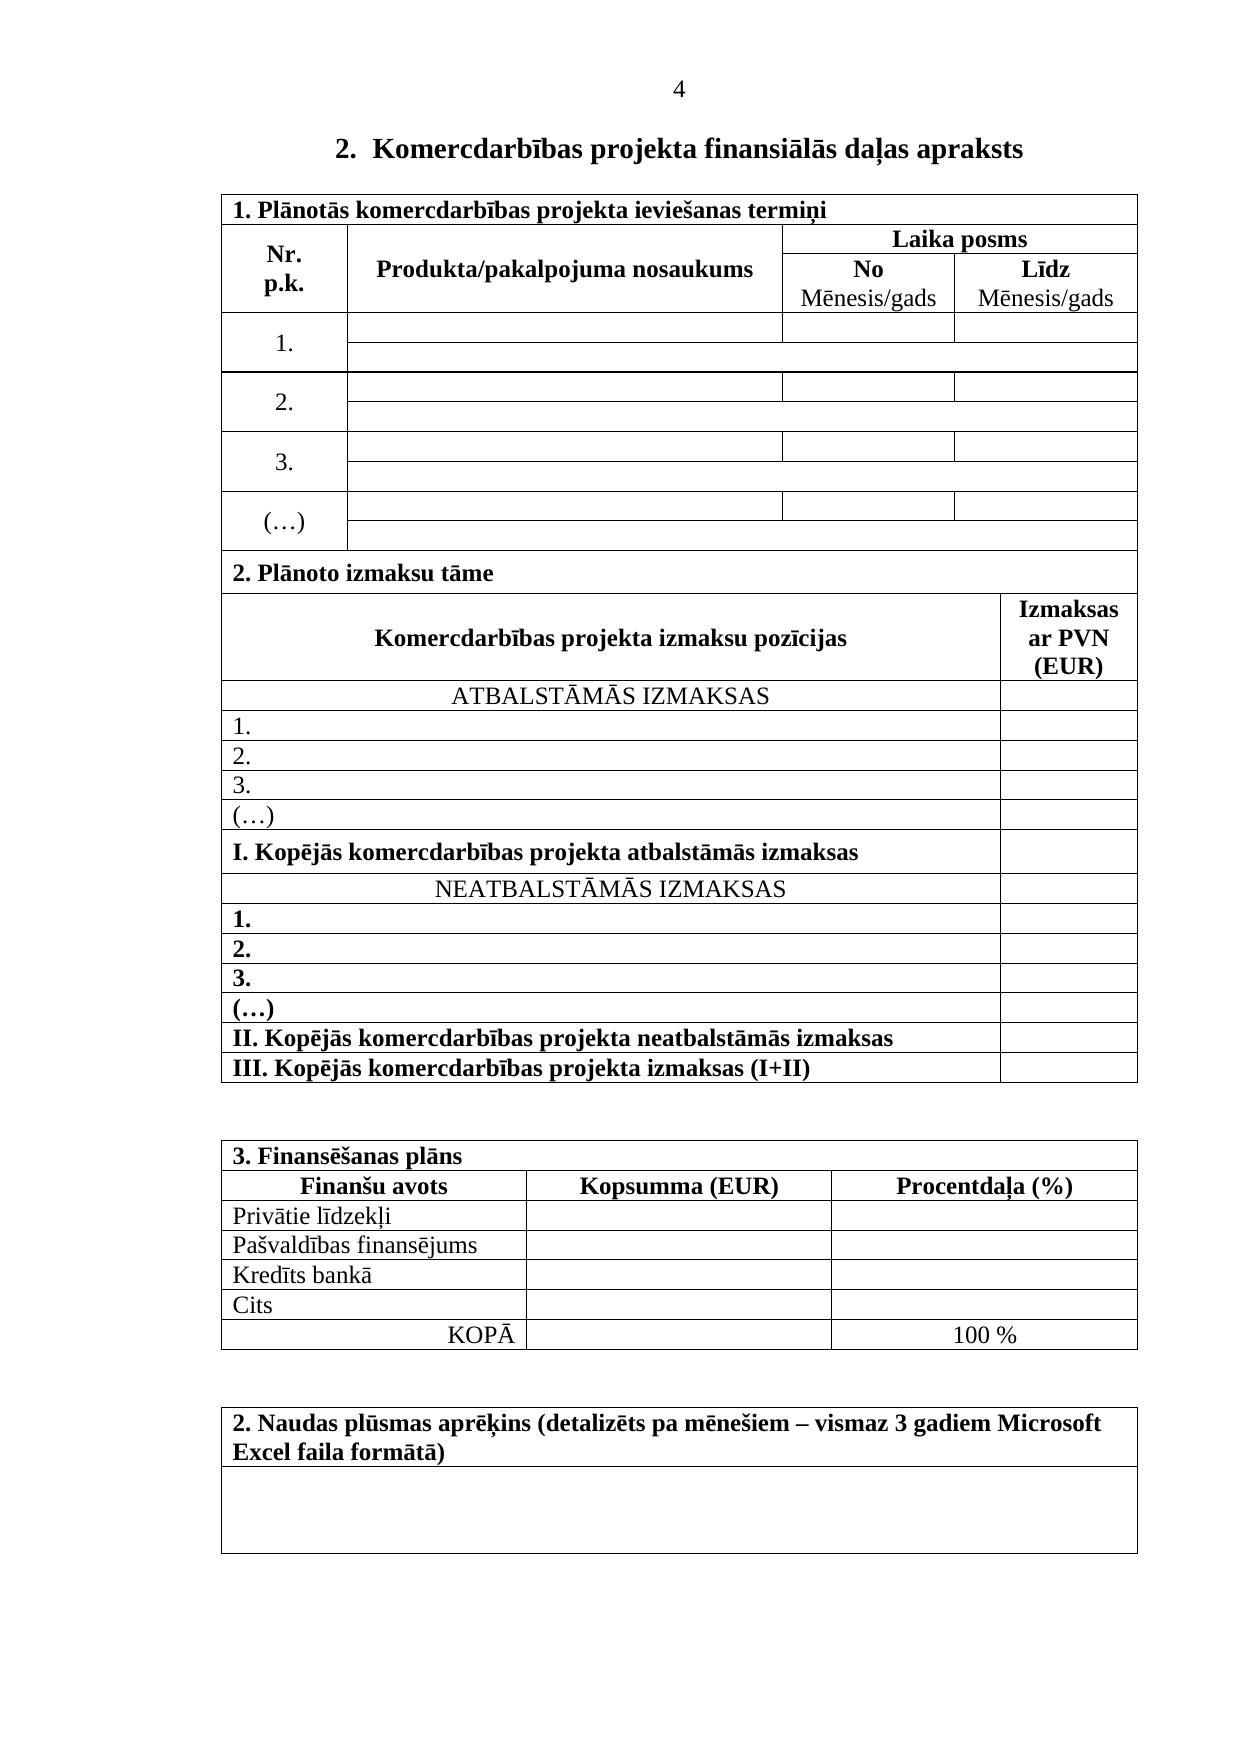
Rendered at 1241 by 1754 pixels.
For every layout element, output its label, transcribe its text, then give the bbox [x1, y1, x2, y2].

table_cell [1001, 964, 1137, 992]
table_cell I. Kopējās komercdarbības projekta atbalstāmās izmaksas [222, 830, 1000, 873]
table_cell Komercdarbības projekta izmaksu pozīcijas [222, 594, 1000, 680]
table_header 1. Plānotās komercdarbības projekta ieviešanas termiņi [222, 195, 1137, 223]
table_cell [783, 313, 954, 342]
table_cell [783, 492, 954, 520]
table_cell [783, 432, 954, 461]
table_cell [348, 521, 1137, 550]
table_cell [1001, 830, 1137, 873]
table_cell [1001, 993, 1137, 1022]
table_cell [348, 373, 782, 401]
table_cell [783, 373, 954, 401]
table_cell [832, 1290, 1137, 1319]
table_cell 1. [222, 313, 347, 371]
table_cell Kopsumma (EUR) [527, 1171, 831, 1200]
table_cell [348, 462, 1137, 491]
table_cell [1001, 1053, 1137, 1082]
table_cell 3. [222, 432, 347, 491]
table_cell [832, 1231, 1137, 1259]
table_cell II. Kopējās komercdarbības projekta neatbalstāmās izmaksas [222, 1023, 1000, 1052]
table_cell Kredīts bankā [222, 1260, 526, 1289]
table_cell III. Kopējās komercdarbības projekta izmaksas (I+II) [222, 1053, 1000, 1082]
table_header 3. Finansēšanas plāns [222, 1141, 1137, 1170]
table_cell [348, 402, 1137, 431]
table_cell KOPĀ [222, 1320, 526, 1349]
table_cell Produkta/pakalpojuma nosaukums [348, 225, 782, 312]
table_cell [1001, 711, 1137, 740]
table_cell [348, 313, 782, 342]
table_cell [955, 432, 1137, 461]
table_cell (…) [222, 492, 347, 550]
table_cell [1001, 800, 1137, 829]
table_cell [955, 373, 1137, 401]
table_cell [348, 492, 782, 520]
table_cell Finanšu avots [222, 1171, 526, 1200]
table_cell 100 % [832, 1320, 1137, 1349]
table_cell [527, 1201, 831, 1229]
table_cell Procentdaļa (%) [832, 1171, 1137, 1200]
list Komercdarbības projekta finansiālās daļas apraksts [177, 131, 1181, 165]
table_cell [348, 343, 1137, 371]
table_cell [527, 1231, 831, 1259]
table_cell 1. [222, 711, 1000, 740]
table_cell Privātie līdzekļi [222, 1201, 526, 1229]
table_cell 3. [222, 964, 1000, 992]
table_cell 1. [222, 904, 1000, 933]
table_cell Cits [222, 1290, 526, 1319]
table_cell Laika posms [783, 225, 1137, 253]
table_cell 2. [222, 373, 347, 431]
table_cell [1001, 934, 1137, 962]
table_cell [1001, 1023, 1137, 1052]
table_header 2. Naudas plūsmas aprēķins (detalizēts pa mēnešiem – vismaz 3 gadiem Microsoft Excel faila formātā) [222, 1408, 1137, 1466]
table_cell Līdz Mēnesis/gads [955, 254, 1137, 312]
table_cell [832, 1260, 1137, 1289]
table_cell ATBALSTĀMĀS IZMAKSAS [222, 681, 1000, 710]
table_cell (…) [222, 800, 1000, 829]
table_cell [955, 313, 1137, 342]
table_cell [832, 1201, 1137, 1229]
table_cell [1001, 681, 1137, 710]
table_cell Nr. p.k. [222, 225, 347, 312]
table_cell [527, 1320, 831, 1349]
table_cell [348, 432, 782, 461]
table_cell [222, 1467, 1137, 1553]
table_cell 2. [222, 934, 1000, 962]
table_cell [527, 1290, 831, 1319]
table_cell (…) [222, 993, 1000, 1022]
table_cell NEATBALSTĀMĀS IZMAKSAS [222, 874, 1000, 903]
table_cell [955, 492, 1137, 520]
table_cell [1001, 771, 1137, 799]
table_cell [527, 1260, 831, 1289]
table_cell No Mēnesis/gads [783, 254, 954, 312]
table_cell 3. [222, 771, 1000, 799]
table_cell [1001, 874, 1137, 903]
table_cell Izmaksas ar PVN (EUR) [1001, 594, 1137, 680]
table_cell [1001, 741, 1137, 769]
table_cell [1001, 904, 1137, 933]
table_cell 2. Plānoto izmaksu tāme [222, 551, 1137, 593]
table_cell Pašvaldības finansējums [222, 1231, 526, 1259]
table_cell 2. [222, 741, 1000, 769]
